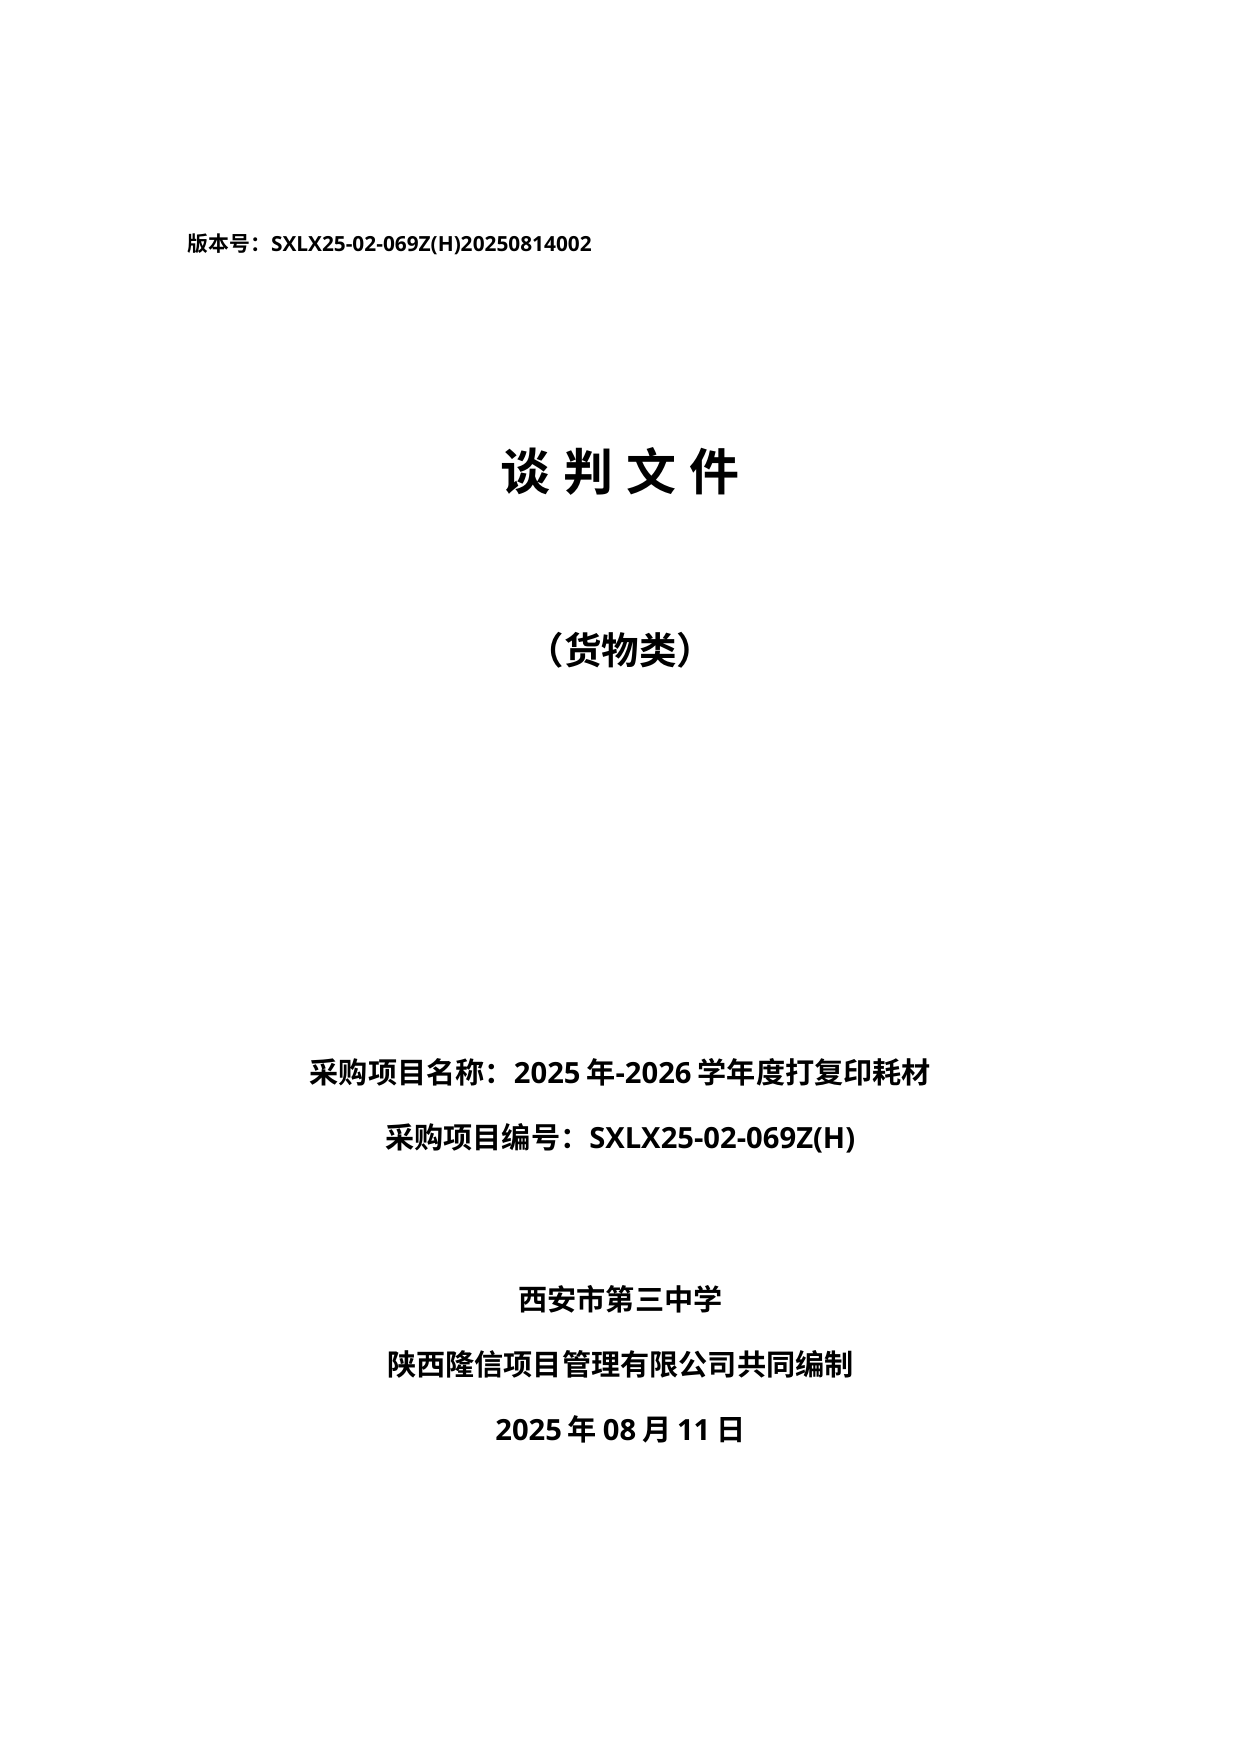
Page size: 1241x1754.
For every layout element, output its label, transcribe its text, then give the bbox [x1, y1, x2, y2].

text 2025年08月11日 [187, 1397, 1053, 1462]
text 采购项目编号：SXLX25-02-069Z(H) [187, 1104, 1053, 1267]
text 陕西隆信项目管理有限公司共同编制 [187, 1332, 1053, 1397]
text 版本号：SXLX25-02-069Z(H)20250814002 [187, 227, 1053, 422]
text 谈 判 文 件 [187, 422, 1053, 617]
text （货物类） [187, 617, 1053, 1039]
text 西安市第三中学 [187, 1267, 1053, 1332]
text 采购项目名称：2025年-2026学年度打复印耗材 [187, 1039, 1053, 1104]
